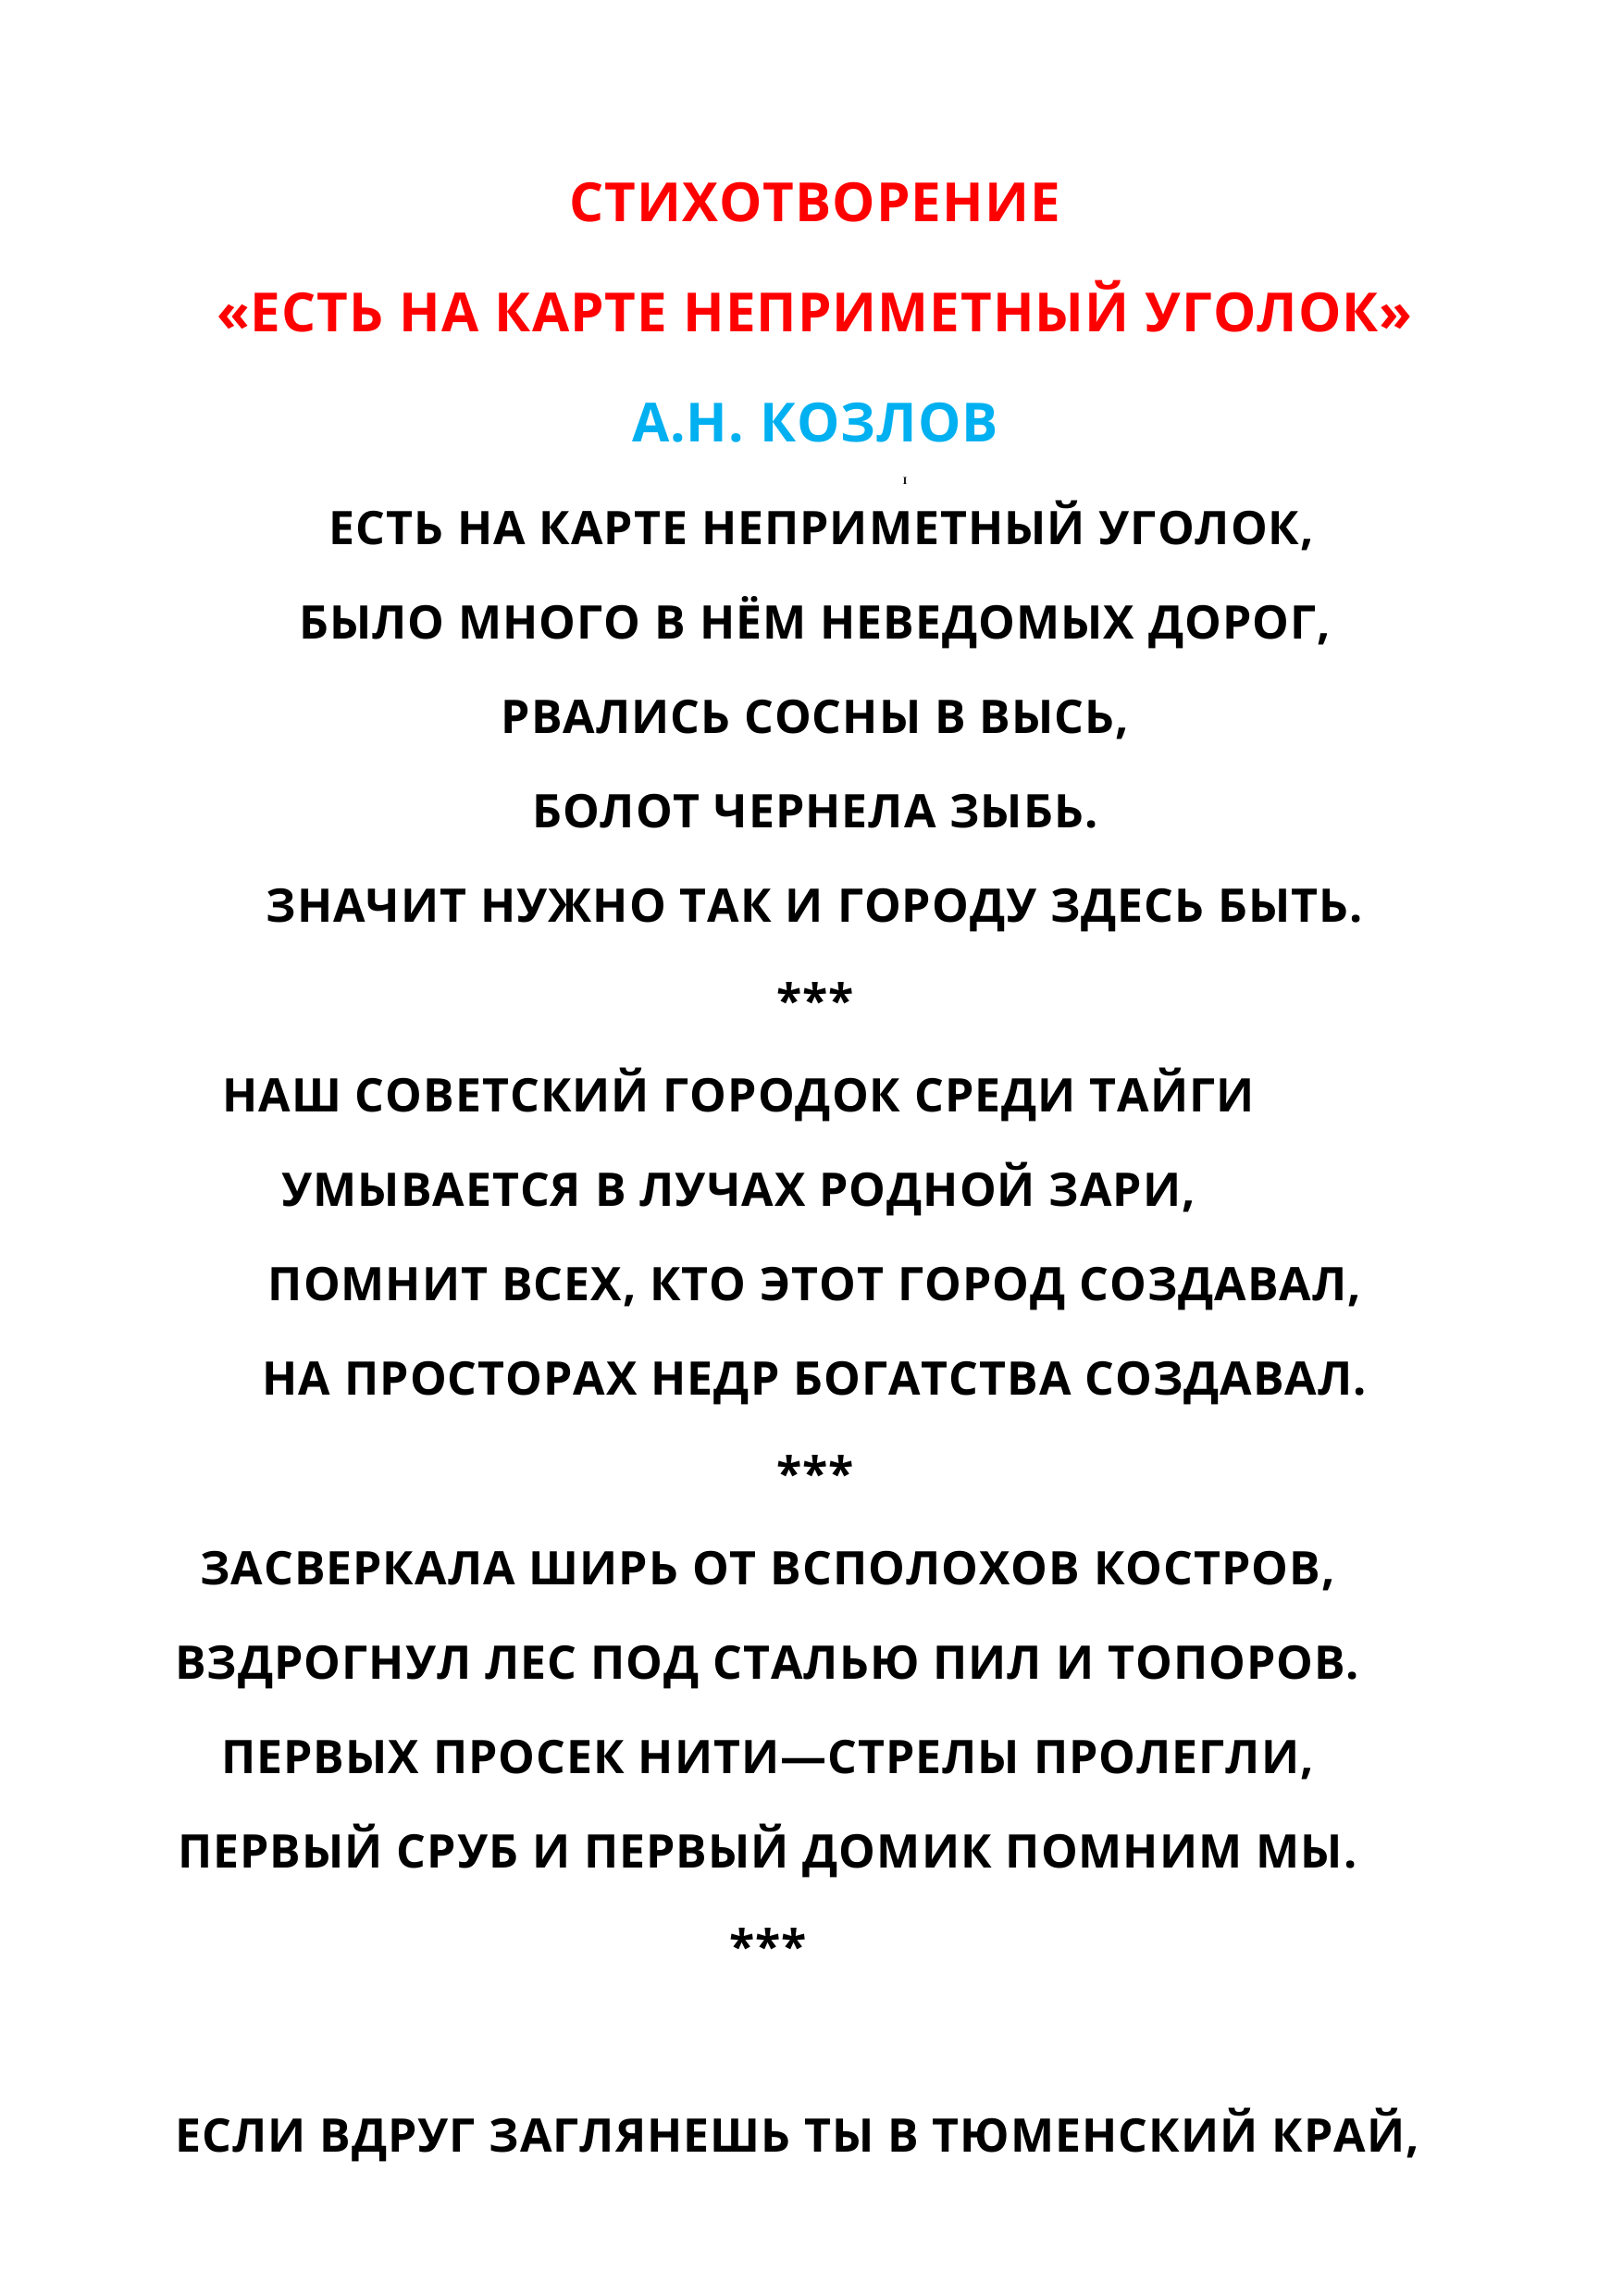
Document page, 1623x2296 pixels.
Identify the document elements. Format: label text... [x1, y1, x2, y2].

text *** [90, 968, 1541, 1031]
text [90, 2103, 1506, 2166]
text ПЕРВЫЙ СРУБ И ПЕРВЫЙ ДОМИК ПОМНИМ МЫ. [90, 1818, 1446, 1881]
text А.Н. КОЗЛОВ [90, 385, 1541, 458]
text ЗАСВЕРКАЛА ШИРЬ ОТ ВСПОЛОХОВ КОСТРОВ, ВЗДРОГНУЛ ЛЕС ПОД СТАЛЬЮ ПИЛ И ТОПОРОВ. ПЕРВЫХ ПРОСЕК НИТИ—СТРЕЛЫ ПРОЛЕГЛИ, [90, 1535, 1446, 1787]
text СТИХОТВОРЕНИЕ [90, 164, 1541, 238]
text ЕСТЬ НА КАРТЕ НЕПРИМЕТНЫЙ УГОЛОК, [103, 495, 1541, 558]
text ПОМНИТ ВСЕХ, КТО ЭТОТ ГОРОД СОЗДАВАЛ, [90, 1251, 1541, 1314]
text НАШ СОВЕТСКИЙ ГОРОДОК СРЕДИ ТАЙГИ УМЫВАЕТСЯ В ЛУЧАХ РОДНОЙ ЗАРИ, [90, 1062, 1389, 1220]
text БОЛОТ ЧЕРНЕЛА ЗЫБЬ. [90, 778, 1541, 841]
text БЫЛО МНОГО В НЁМ НЕВЕДОМЫХ ДОРОГ, [90, 590, 1541, 652]
text *** [90, 1913, 1446, 1977]
text «ЕСТЬ НА КАРТЕ НЕПРИМЕТНЫЙ УГОЛОК» [90, 274, 1541, 348]
text ЗНАЧИТ НУЖНО ТАК И ГОРОДУ ЗДЕСЬ БЫТЬ. [90, 873, 1541, 937]
text РВАЛИСЬ СОСНЫ В ВЫСЬ, [90, 684, 1541, 747]
text НА ПРОСТОРАХ НЕДР БОГАТСТВА СОЗДАВАЛ. [90, 1346, 1541, 1409]
text *** [90, 1441, 1541, 1504]
